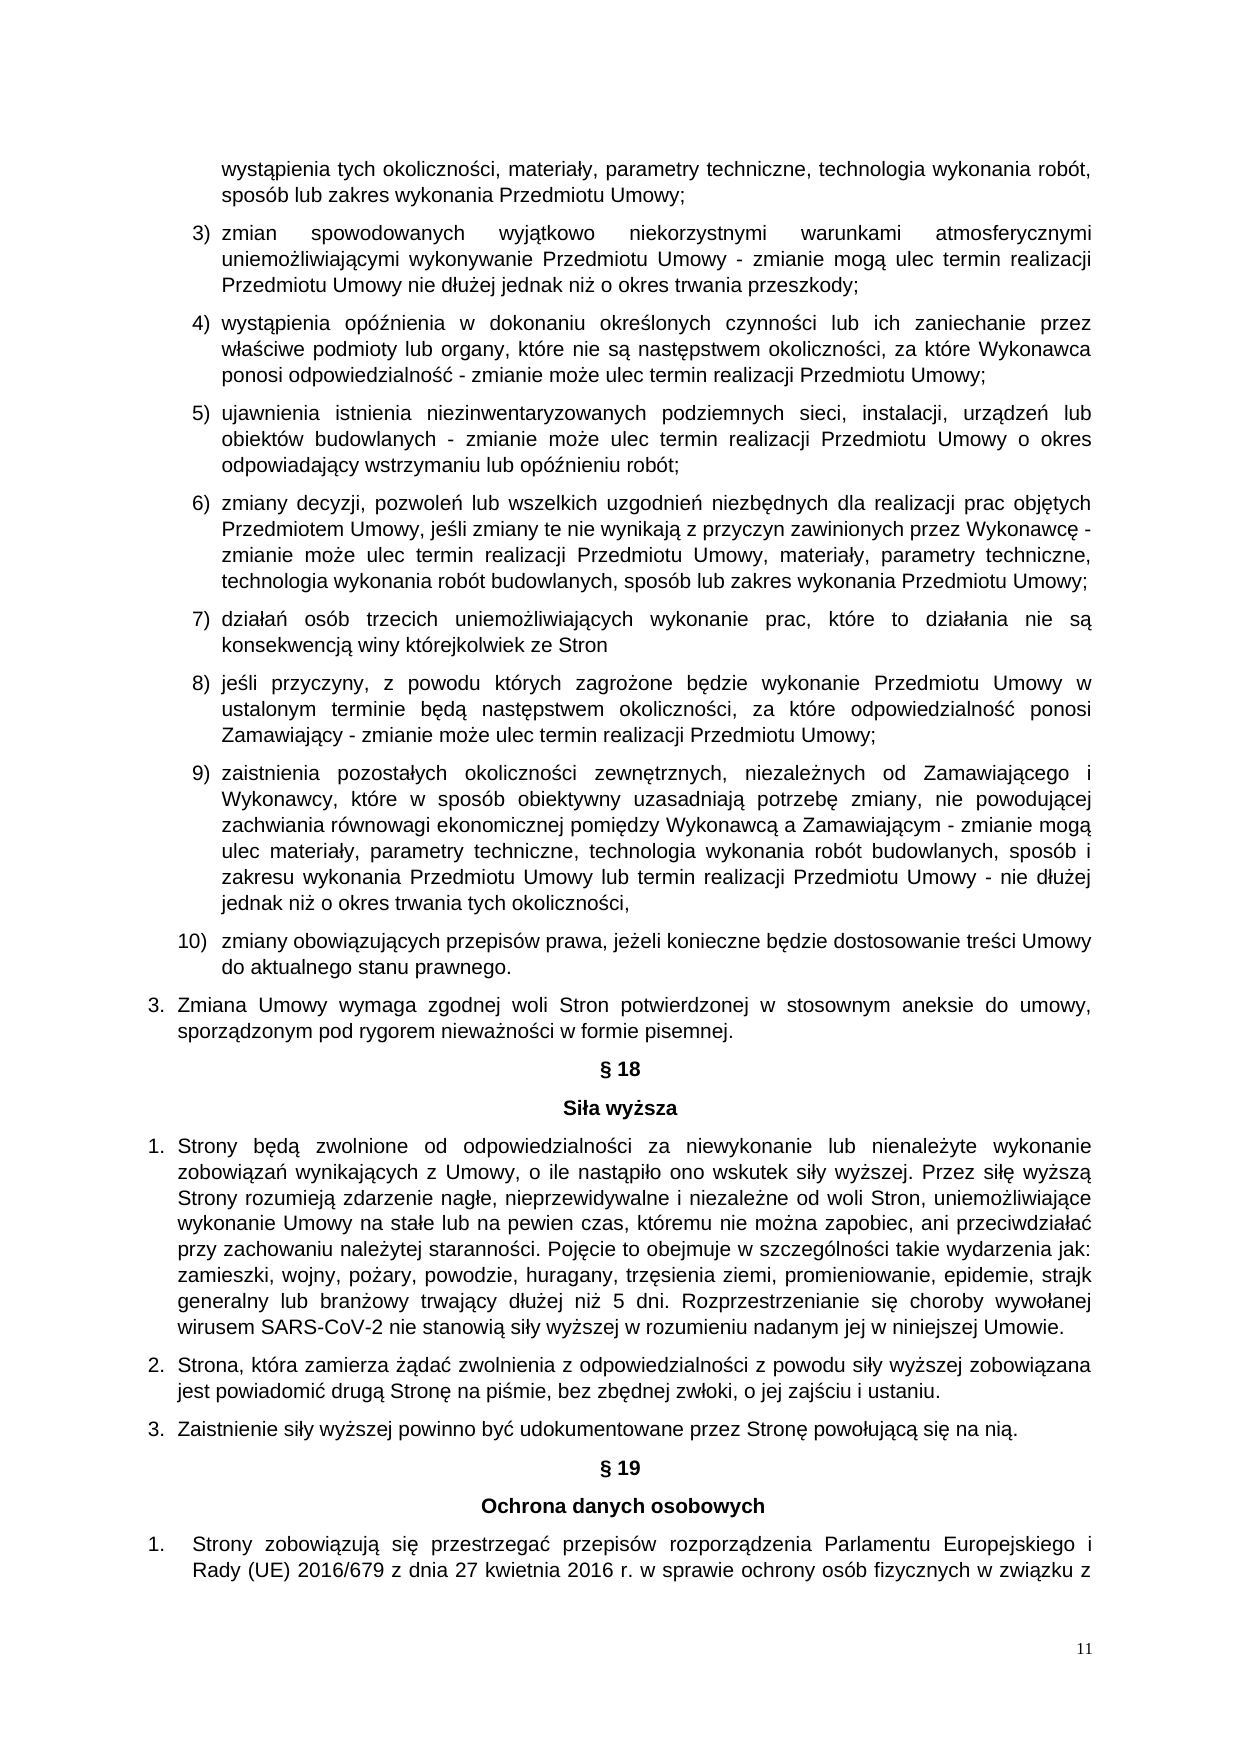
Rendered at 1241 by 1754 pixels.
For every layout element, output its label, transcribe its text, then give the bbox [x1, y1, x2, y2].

list zmian spowodowanych wyjątkowo niekorzystnymi warunkami atmosferycznymi uniemożliwiającymi wykonywanie Przedmiotu Umowy - zmianie mogą ulec termin realizacji Przedmiotu Umowy nie dłużej jednak niż o okres trwania przeszkody; [192, 221, 1093, 297]
list ujawnienia istnienia niezinwentaryzowanych podziemnych sieci, instalacji, urządzeń lub obiektów budowlanych - zmianie może ulec termin realizacji Przedmiotu Umowy o okres odpowiadający wstrzymaniu lub opóźnieniu robót; [192, 401, 1093, 477]
list zmiany decyzji, pozwoleń lub wszelkich uzgodnień niezbędnych dla realizacji prac objętych Przedmiotem Umowy, jeśli zmiany te nie wynikają z przyczyn zawinionych przez Wykonawcę - zmianie może ulec termin realizacji Przedmiotu Umowy, materiały, parametry techniczne, technologia wykonania robót budowlanych, sposób lub zakres wykonania Przedmiotu Umowy; [192, 491, 1093, 593]
list jeśli przyczyny, z powodu których zagrożone będzie wykonanie Przedmiotu Umowy w ustalonym terminie będą następstwem okoliczności, za które odpowiedzialność ponosi Zamawiający - zmianie może ulec termin realizacji Przedmiotu Umowy; [192, 671, 1093, 747]
list Zmiana Umowy wymaga zgodnej woli Stron potwierdzonej w stosownym aneksie do umowy, sporządzonym pod rygorem nieważności w formie pisemnej. [148, 993, 1093, 1043]
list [148, 1532, 1093, 1582]
list wystąpienia opóźnienia w dokonaniu określonych czynności lub ich zaniechanie przez właściwe podmioty lub organy, które nie są następstwem okoliczności, za które Wykonawca ponosi odpowiedzialność - zmianie może ulec termin realizacji Przedmiotu Umowy; [192, 311, 1093, 387]
text § 19 [148, 1455, 1093, 1479]
list Strona, która zamierza żądać zwolnienia z odpowiedzialności z powodu siły wyższej zobowiązana jest powiadomić drugą Stronę na piśmie, bez zbędnej zwłoki, o jej zajściu i ustaniu. [148, 1353, 1093, 1403]
text § 18 [148, 1057, 1093, 1081]
list zmiany obowiązujących przepisów prawa, jeżeli konieczne będzie dostosowanie treści Umowy do aktualnego stanu prawnego. [177, 929, 1093, 978]
text Ochrona danych osobowych [148, 1494, 1093, 1518]
list Strony będą zwolnione od odpowiedzialności za niewykonanie lub nienależyte wykonanie zobowiązań wynikających z Umowy, o ile nastąpiło ono wskutek siły wyższej. Przez siłę wyższą Strony rozumieją zdarzenie nagłe, nieprzewidywalne i niezależne od woli Stron, uniemożliwiające wykonanie Umowy na stałe lub na pewien czas, któremu nie można zapobiec, ani przeciwdziałać przy zachowaniu należytej staranności. Pojęcie to obejmuje w szczególności takie wydarzenia jak: zamieszki, wojny, pożary, powodzie, huragany, trzęsienia ziemi, promieniowanie, epidemie, strajk generalny lub branżowy trwający dłużej niż 5 dni. Rozprzestrzenianie się choroby wywołanej wirusem SARS-CoV-2 nie stanowią siły wyższej w rozumieniu nadanym jej w niniejszej Umowie. [148, 1134, 1093, 1338]
list zaistnienia pozostałych okoliczności zewnętrznych, niezależnych od Zamawiającego i Wykonawcy, które w sposób obiektywny uzasadniają potrzebę zmiany, nie powodującej zachwiania równowagi ekonomicznej pomiędzy Wykonawcą a Zamawiającym - zmianie mogą ulec materiały, parametry techniczne, technologia wykonania robót budowlanych, sposób i zakresu wykonania Przedmiotu Umowy lub termin realizacji Przedmiotu Umowy - nie dłużej jednak niż o okres trwania tych okoliczności, [192, 761, 1093, 914]
list działań osób trzecich uniemożliwiających wykonanie prac, które to działania nie są konsekwencją winy którejkolwiek ze Stron [192, 607, 1093, 657]
list Zaistnienie siły wyższej powinno być udokumentowane przez Stronę powołującą się na nią. [148, 1417, 1093, 1441]
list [192, 157, 1093, 207]
text Siła wyższa [148, 1095, 1093, 1119]
